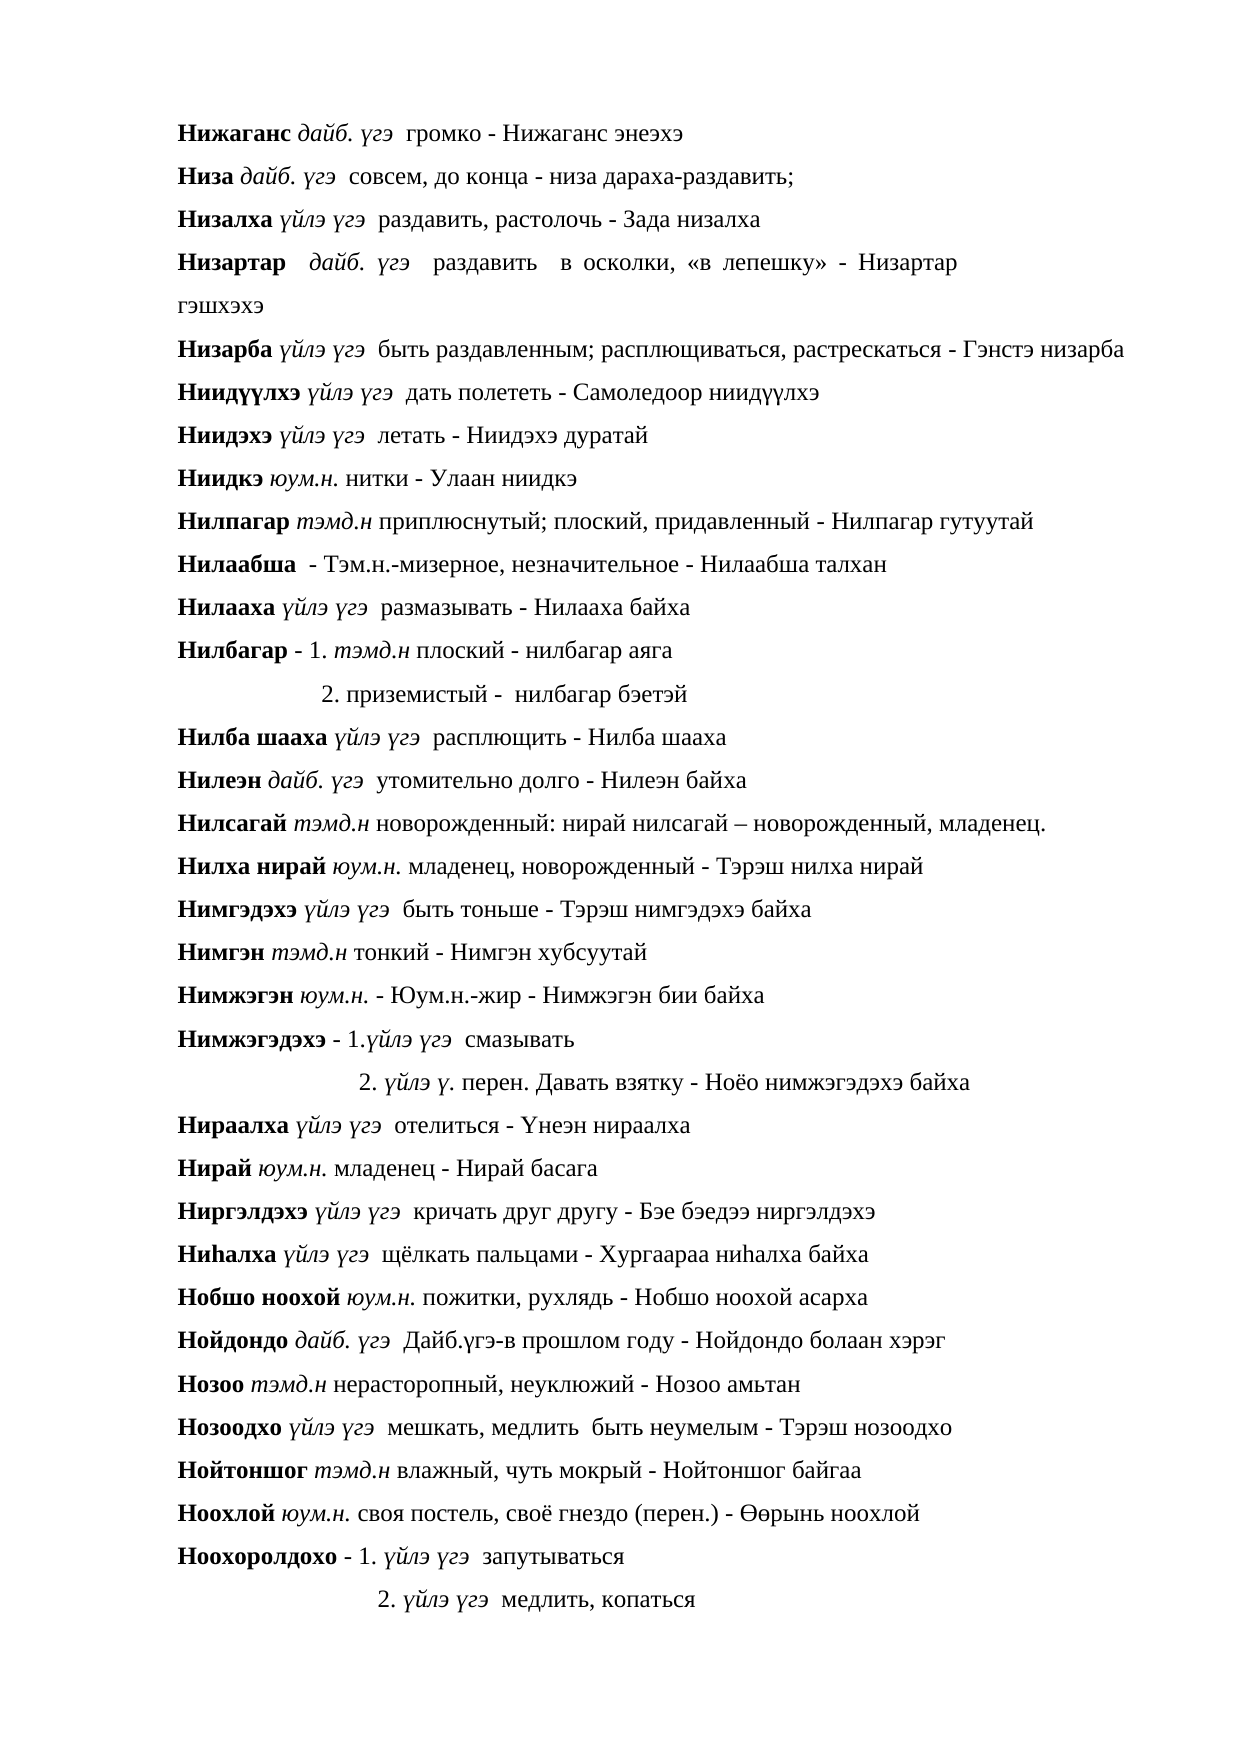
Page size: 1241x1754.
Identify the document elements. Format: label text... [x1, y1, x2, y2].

text Нираалха үйлэ үгэ отелиться - Үнеэн нираалха [177, 1110, 958, 1139]
text Нилеэн дайб. үгэ утомительно долго - Нилеэн байха [177, 765, 958, 794]
text Низартар дайб. үгэ раздавить в осколки, «в лепешку» - Низартар гэшхэхэ [177, 247, 958, 319]
text Ниидүүлхэ үйлэ үгэ дать полететь - Самоледоор ниидγγлхэ [177, 377, 958, 406]
text Низалха үйлэ үгэ раздавить, растолочь - Зада низалха [177, 204, 958, 233]
text Нилсагай тэмд.н новорожденный: нирай нилсагай – новорожденный, младенец. [177, 808, 1167, 837]
text Нимгэдэхэ үйлэ үгэ быть тоньше - Тэрэш нимгэдэхэ байха [177, 894, 958, 923]
text Ниhалха үйлэ үгэ щёлкать пальцами - Хургаараа ниhалха байха [177, 1239, 958, 1268]
text Ниргэлдэхэ үйлэ үгэ кричать друг другу - Бэе бэедээ ниргэлдэхэ [177, 1196, 958, 1225]
text Нилпагар тэмд.н приплюснутый; плоский, придавленный - Нилпагар гутуутай [177, 506, 1107, 535]
text Нобшо ноохой юум.н. пожитки, рухлядь - Нобшо ноохой асарха [177, 1282, 1089, 1311]
text 2. үйлэ үгэ медлить, копаться [177, 1584, 1104, 1613]
text Нилбагар - 1. тэмд.н плоский - нилбагар аяга [177, 636, 958, 664]
text Нимжэгэн юум.н. - Юум.н.-жир - Нимжэгэн бии байха [177, 981, 958, 1009]
text Нилха нирай юум.н. младенец, новорожденный - Тэрэш нилха нирай [177, 851, 958, 880]
text Нойдондо дайб. үгэ Дайб.γгэ-в прошлом году - Нойдондо болаан хэрэг [177, 1326, 958, 1354]
text Ноохлой юум.н. своя постель, своё гнездо (перен.) - Өөрынь ноохлой [177, 1498, 958, 1527]
text Нимгэн тэмд.н тонкий - Нимгэн хубсуутай [177, 937, 958, 966]
text 2. приземистый - нилбагар бэетэй [177, 679, 1104, 707]
text Нилба шааха үйлэ үгэ расплющить - Нилба шааха [177, 722, 958, 751]
text Нирай юум.н. младенец - Нирай басага [177, 1153, 958, 1182]
text Нилаабша - Тэм.н.-мизерное, незначительное - Нилаабша талхан [177, 549, 958, 578]
text Низарба үйлэ үгэ быть раздавленным; расплющиваться, растрескаться - Гэнстэ низарба [177, 334, 1152, 362]
text Нозоодхо үйлэ үгэ мешкать, медлить быть неумелым - Тэрэш нозоодхо [177, 1412, 958, 1441]
text Нимжэгэдэхэ - 1.үйлэ үгэ смазывать [177, 1024, 958, 1052]
text Ноохоролдохо - 1. үйлэ үгэ запутываться [177, 1541, 1104, 1570]
text Низа дайб. үгэ совсем, до конца - низа дараха-раздавить; [177, 161, 958, 190]
text 2. үйлэ ү. перен. Давать взятку - Ноёо нимжэгэдэхэ байха [177, 1067, 1104, 1096]
text Нижаганс дайб. үгэ громко - Нижаганс энеэхэ [177, 118, 958, 147]
text Нилааха үйлэ үгэ размазывать - Нилааха байха [177, 592, 958, 621]
text Ниидэхэ үйлэ үгэ летать - Ниидэхэ дуратай [177, 420, 958, 449]
text Нозоо тэмд.н нерасторопный, неуклюжий - Нозоо амьтан [177, 1369, 958, 1397]
text Нойтоншог тэмд.н влажный, чуть мокрый - Нойтоншог байгаа [177, 1455, 958, 1484]
text Ниидкэ юум.н. нитки - Улаан ниидкэ [177, 463, 958, 492]
